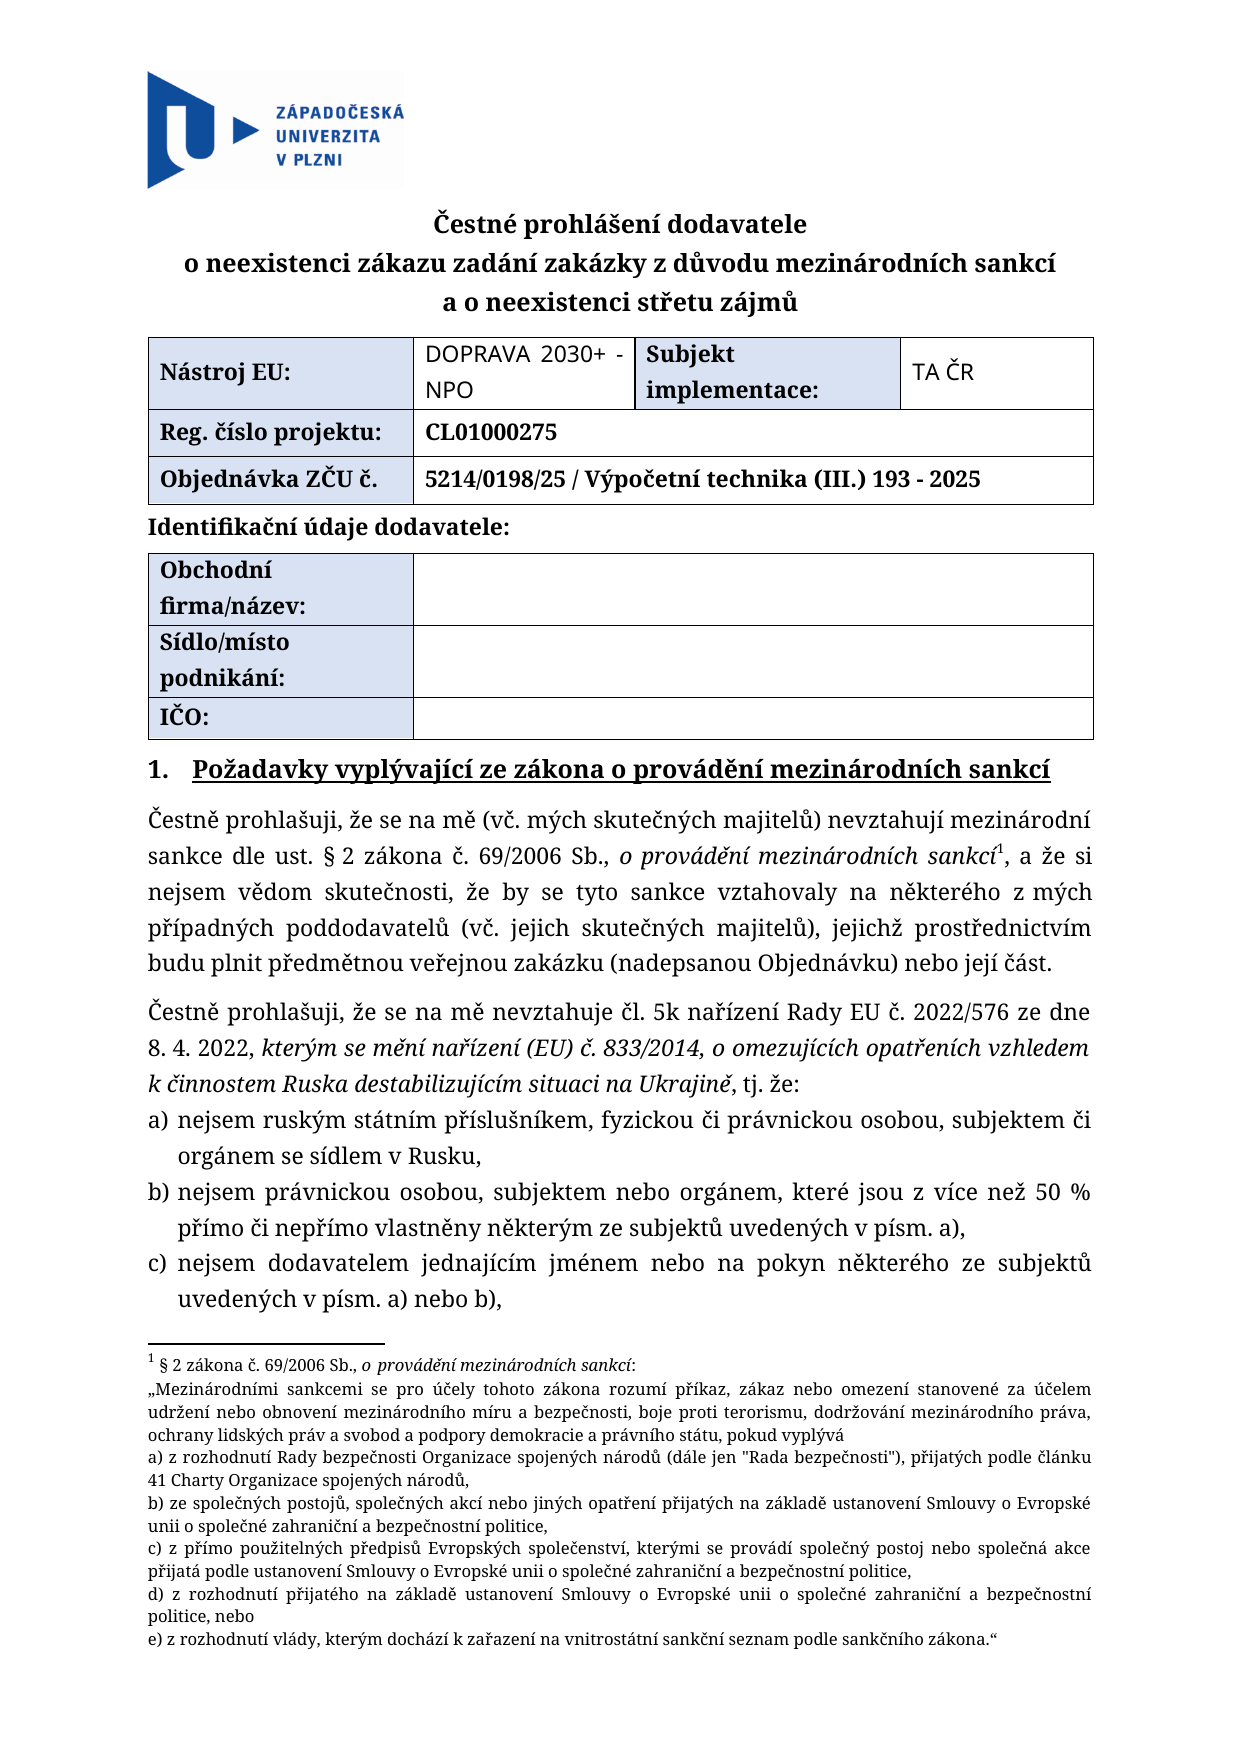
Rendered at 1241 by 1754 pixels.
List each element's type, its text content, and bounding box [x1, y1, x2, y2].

subtitle 1. Požadavky vyplývající ze zákona o provádění mezinárodních sankcí [148, 752, 1093, 786]
list nejsem právnickou osobou, subjektem nebo orgánem, které jsou z více než 50 % přímo či nepřímo vlastněny některým ze subjektů uvedených v písm. a), [148, 1176, 1093, 1243]
table_cell CL01000275 [414, 410, 1093, 456]
table_header [414, 554, 1093, 625]
table_header DOPRAVA 2030+ - NPO [414, 338, 634, 409]
list nejsem dodavatelem jednajícím jménem nebo na pokyn některého ze subjektů uvedených v písm. a) nebo b), [148, 1247, 1093, 1314]
text Čestné prohlášení dodavatele [148, 207, 1093, 241]
table_cell [414, 626, 1093, 697]
table_header TA ČR [901, 338, 1093, 409]
text Identifikační údaje dodavatele: [148, 511, 1093, 542]
text Čestně prohlašuji, že se na mě nevztahuje čl. 5k nařízení Rady EU č. 2022/576 ze dne 8. 4. 2022, kterým se mění nařízení (EU) č. 833/2014, o omezujících opatřeních vzhledem k činnostem Ruska destabilizujícím situaci na Ukrajině, tj. že: [148, 996, 1093, 1099]
picture [147, 71, 404, 189]
text o neexistenci zákazu zadání zakázky z důvodu mezinárodních sankcí a o neexistenci střetu zájmů [148, 246, 1093, 319]
table_cell Sídlo/místo podnikání: [149, 626, 413, 697]
table_cell 5214/0198/25 / Výpočetní technika (III.) 193 - 2025 [414, 457, 1093, 503]
table_cell [414, 698, 1093, 738]
table_header Nástroj EU: [149, 338, 413, 409]
table_header Subjekt implementace: [636, 338, 900, 409]
table_cell IČO: [149, 698, 413, 738]
list nejsem ruským státním příslušníkem, fyzickou či právnickou osobou, subjektem či orgánem se sídlem v Rusku, [148, 1104, 1093, 1171]
text Čestně prohlašuji, že se na mě (vč. mých skutečných majitelů) nevztahují mezinárodní sankce dle ust. § 2 zákona č. 69/2006 Sb., o provádění mezinárodních sankcí, a že si nejsem vědom skutečnosti, že by se tyto sankce vztahovaly na některého z mých případných poddodavatelů (vč. jejich skutečných majitelů), jejichž prostřednictvím budu plnit předmětnou veřejnou zakázku (nadepsanou Objednávku) nebo její část. [148, 804, 1093, 979]
table_cell Objednávka ZČU č. [149, 457, 413, 503]
table_header Obchodní firma/název: [149, 554, 413, 625]
table_cell Reg. číslo projektu: [149, 410, 413, 456]
